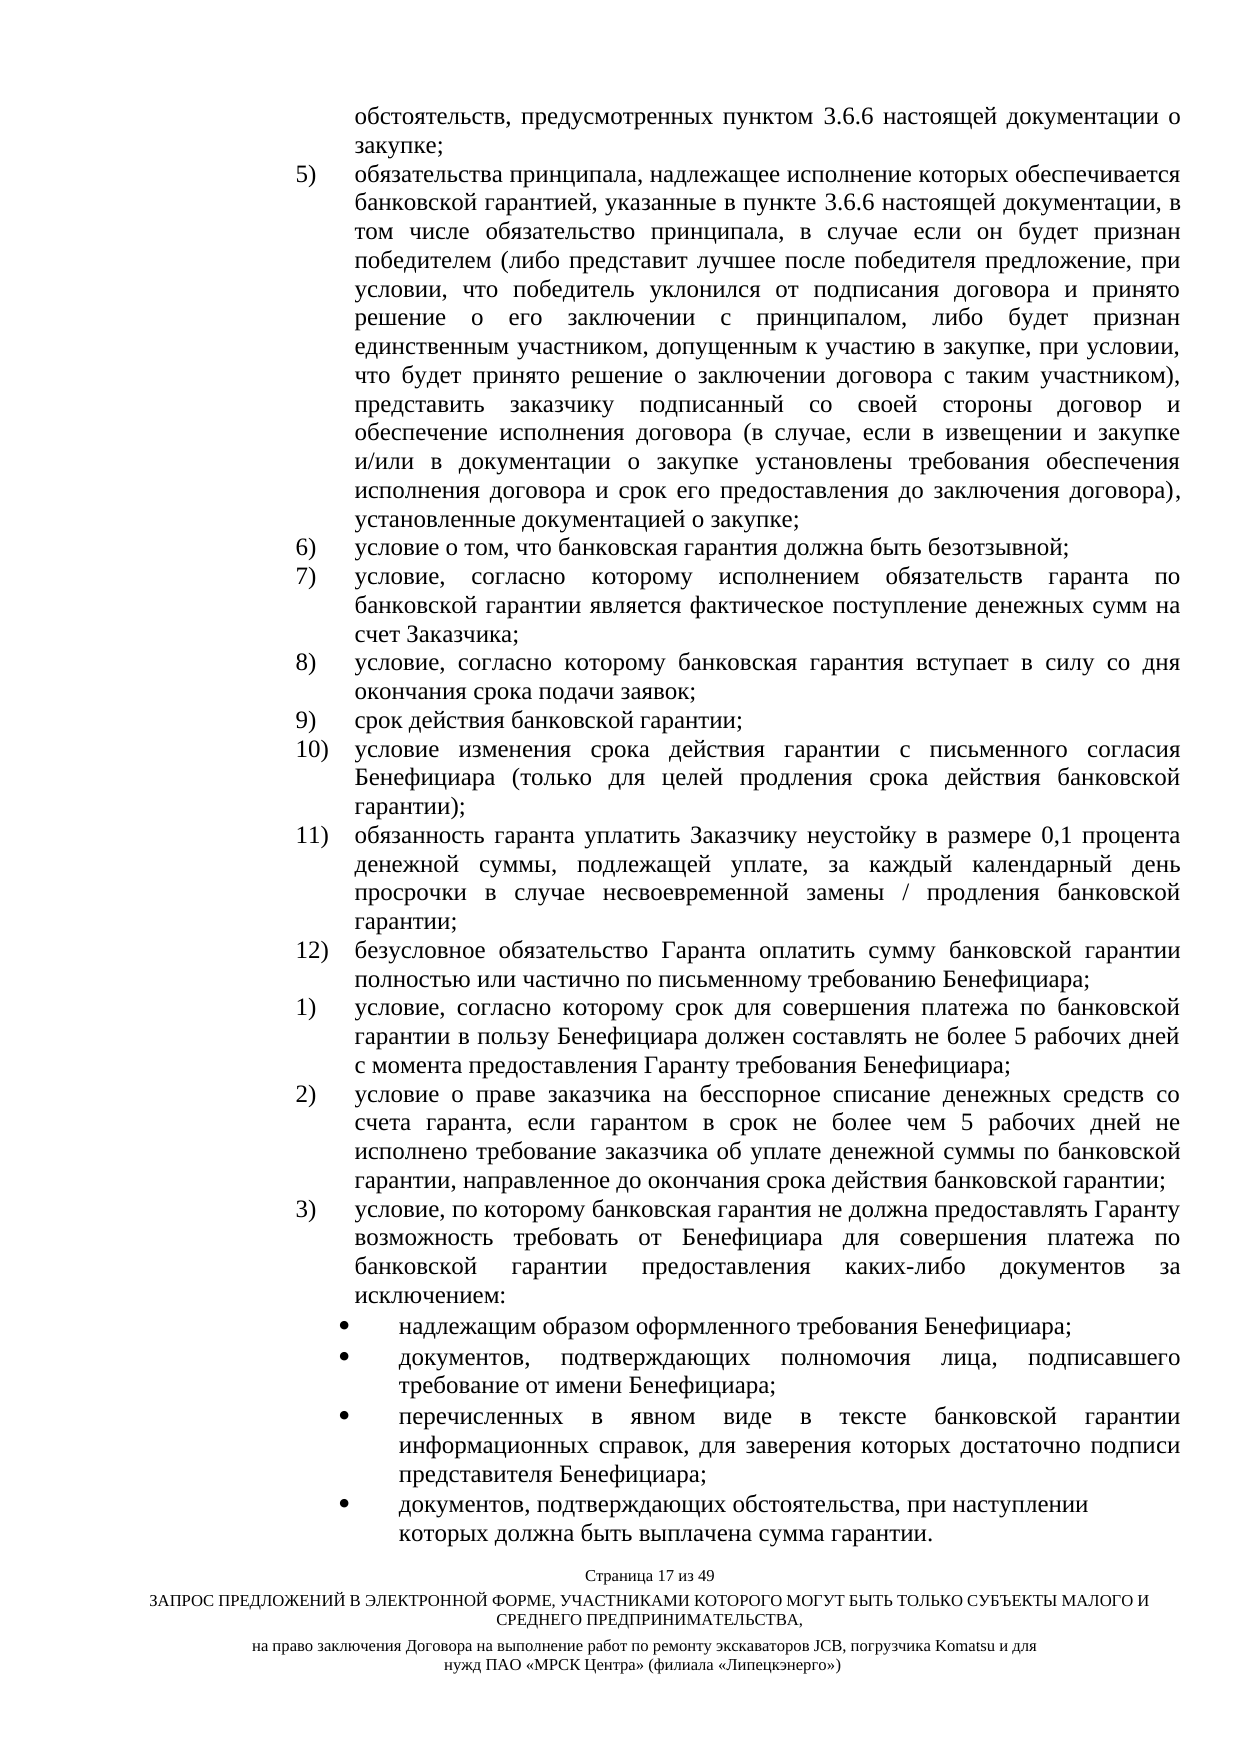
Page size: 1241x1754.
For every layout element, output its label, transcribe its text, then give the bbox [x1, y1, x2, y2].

list условие, по которому банковская гарантия не должна предоставлять Гаранту возможность требовать от Бенефициара для совершения платежа по банковской гарантии предоставления каких-либо документов за исключением: [295, 1194, 1181, 1309]
list документов, подтверждающих полномочия лица, подписавшего требование от имени Бенефициара; [340, 1342, 1181, 1399]
list условие изменения срока действия гарантии с письменного согласия Бенефициара (только для целей продления срока действия банковской гарантии); [295, 734, 1181, 820]
list условие о праве заказчика на бесспорное списание денежных средств со счета гаранта, если гарантом в срок не более чем 5 рабочих дней не исполнено требование заказчика об уплате денежной суммы по банковской гарантии, направленное до окончания срока действия банковской гарантии; [295, 1079, 1181, 1194]
list условие о том, что банковская гарантия должна быть безотзывной; [295, 532, 1181, 561]
list условие, согласно которому банковская гарантия вступает в силу со дня окончания срока подачи заявок; [295, 647, 1181, 705]
list обязанность гаранта уплатить Заказчику неустойку в размере 0,1 процента денежной суммы, подлежащей уплате, за каждый календарный день просрочки в случае несвоевременной замены / продления банковской гарантии; [295, 820, 1181, 935]
list перечисленных в явном виде в тексте банковской гарантии информационных справок, для заверения которых достаточно подписи представителя Бенефициара; [340, 1401, 1181, 1487]
list обязательства принципала, надлежащее исполнение которых обеспечивается банковской гарантией, указанные в пункте 3.6.6 настоящей документации, в том числе обязательство принципала, в случае если он будет признан победителем (либо представит лучшее после победителя предложение, при условии, что победитель уклонился от подписания договора и принято решение о его заключении с принципалом, либо будет признан единственным участником, допущенным к участию в закупке, при условии, что будет принято решение о заключении договора с таким участником), представить заказчику подписанный со своей стороны договор и обеспечение исполнения договора (в случае, если в извещении и закупке и/или в документации о закупке установлены требования обеспечения исполнения договора и срок его предоставления до заключения договора), установленные документацией о закупке; [295, 159, 1181, 532]
list условие, согласно которому срок для совершения платежа по банковской гарантии в пользу Бенефициара должен составлять не более 5 рабочих дней с момента предоставления Гаранту требования Бенефициара; [295, 992, 1181, 1079]
list документов, подтверждающих обстоятельства, при наступлении которых должна быть выплачена сумма гарантии. [340, 1489, 1181, 1547]
list условие, согласно которому исполнением обязательств гаранта по банковской гарантии является фактическое поступление денежных сумм на счет Заказчика; [295, 561, 1181, 647]
list надлежащим образом оформленного требования Бенефициара; [340, 1311, 1181, 1339]
list безусловное обязательство Гаранта оплатить сумму банковской гарантии полностью или частично по письменному требованию Бенефициара; [295, 935, 1181, 992]
list срок действия банковской гарантии; [295, 705, 1181, 734]
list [295, 101, 1181, 159]
